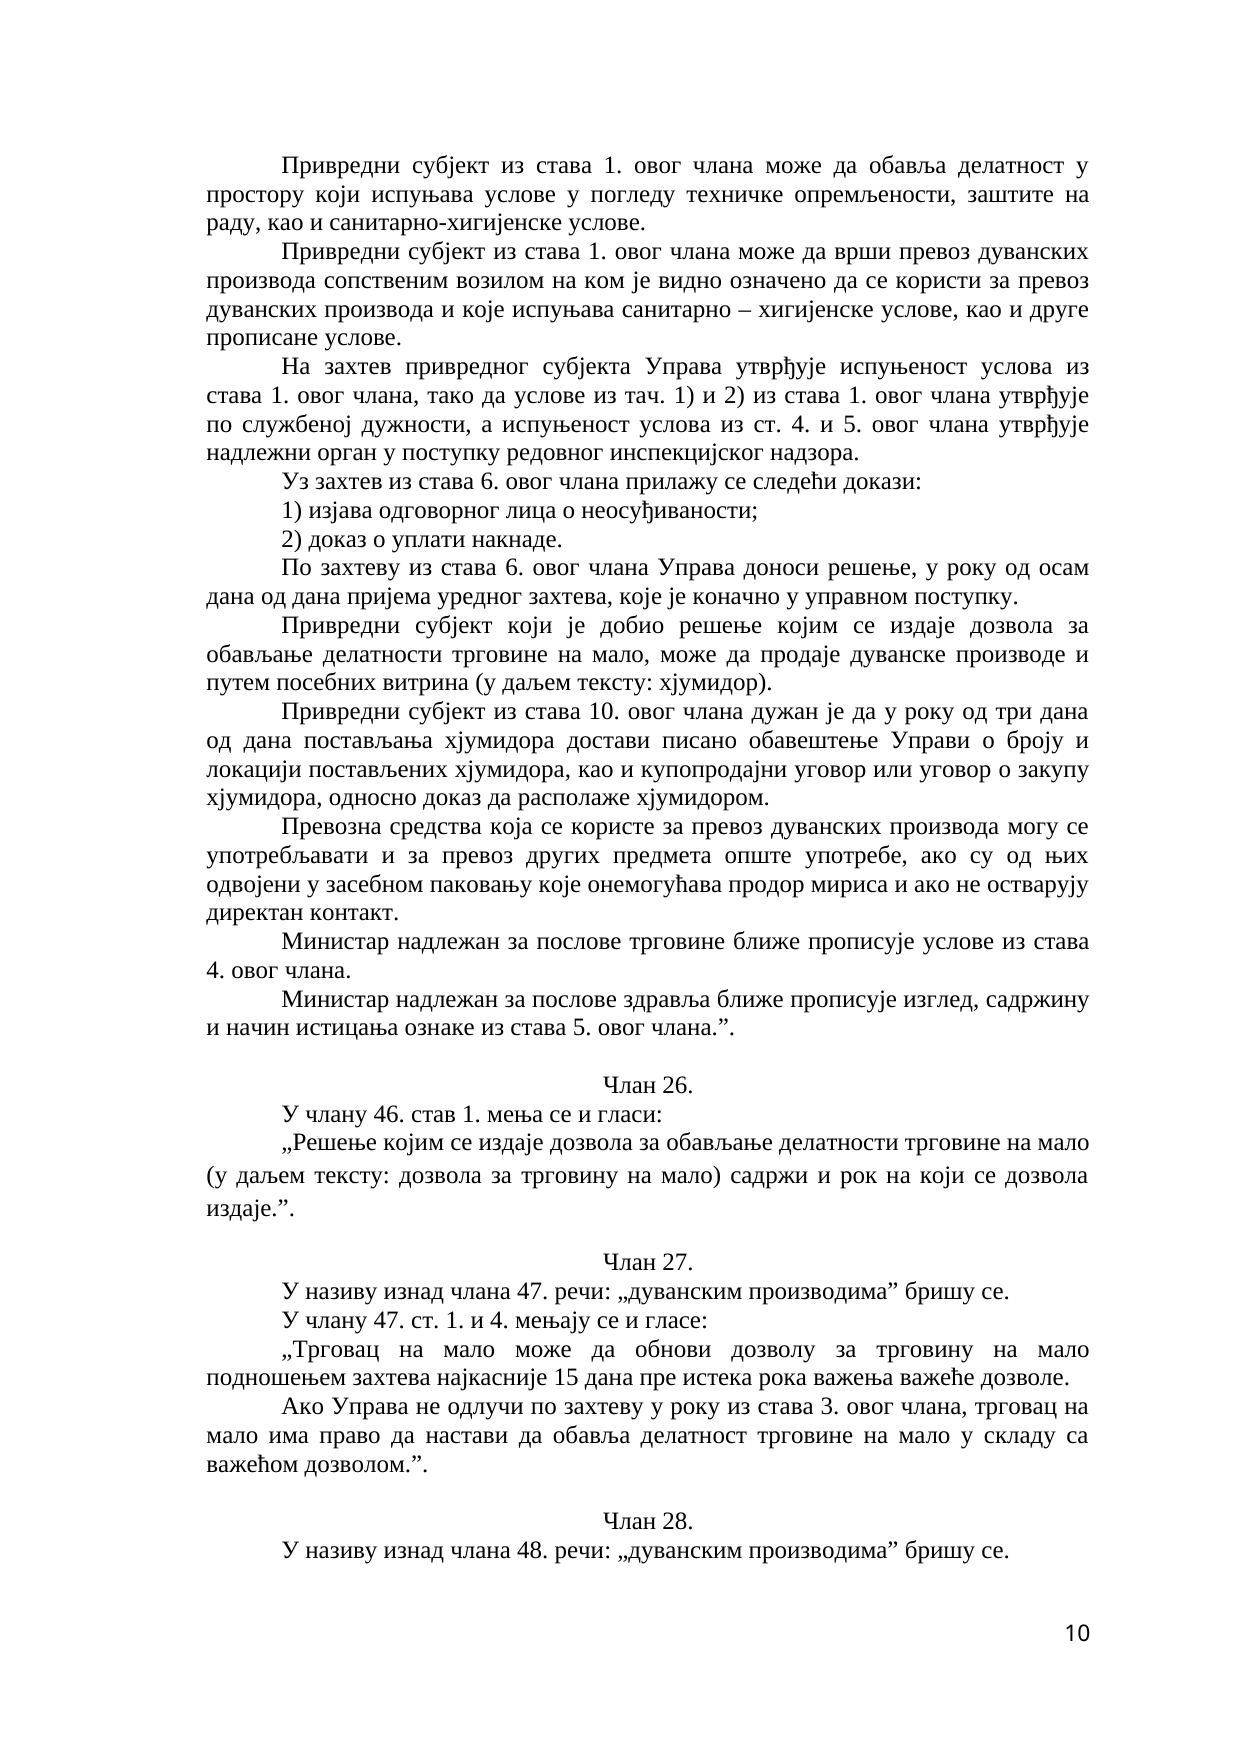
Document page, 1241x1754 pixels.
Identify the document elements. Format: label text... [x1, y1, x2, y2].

text Привредни субјект из става 1. овог члана може да врши превоз дуванских производа сопственим возилом на ком је видно означено да се користи за превоз дуванских производа и које испуњава санитарно – хигијенске услове, као и друге прописане услове. [206, 236, 1090, 351]
text По захтеву из става 6. овог члана Управа доноси решење, у року од осам дана од дана пријема уредног захтева, које је коначно у управном поступку. [206, 552, 1090, 610]
text У називу изнад члана 48. речи: „дуванским производима” бришу се. [206, 1535, 1090, 1564]
text Министар надлежан за послове здравља ближе прописује изглед, садржину и начин истицања ознаке из става 5. овог члана.”. [206, 984, 1090, 1041]
text У називу изнад члана 47. речи: „дуванским производима” бришу се. [206, 1276, 1090, 1305]
text Превозна средства која се користе за превоз дуванских производа могу се употребљавати и за превоз других предмета опште употребе, ако су од њих одвојени у засебном паковању које онемогућава продор мириса и ако не остварују директан контакт. [206, 811, 1090, 926]
text 2) доказ о уплати накнаде. [206, 524, 1090, 552]
text Министар надлежан за послове трговине ближе прописује услове из става 4. овог члана. [206, 926, 1090, 984]
text Привредни субјект који је добио решење којим се издаје дозвола за обављање делатности трговине на мало, може да продаје дуванске производе и путем посебних витрина (у даљем тексту: хјумидор). [206, 610, 1090, 696]
text Уз захтев из става 6. овог члана прилажу се следећи докази: [206, 466, 1090, 495]
text Члан 26. [206, 1070, 1090, 1099]
text У члану 46. став 1. мења се и гласи: [206, 1099, 1090, 1127]
text Привредни субјект из става 10. овог члана дужан је да у року од три дана од дана постављања хјумидора достави писано обавештење Управи о броју и локацији постављених хјумидора, као и купопродајни уговор или уговор о закупу хјумидора, односно доказ да располаже хјумидором. [206, 696, 1090, 811]
text На захтев привредног субјекта Управа утврђује испуњеност услова из става 1. овог члана, тако да услове из тач. 1) и 2) из става 1. овог члана утврђује по службеној дужности, а испуњеност услова из ст. 4. и 5. овог члана утврђује надлежни орган у поступку редовног инспекцијског надзора. [206, 351, 1090, 466]
text У члану 47. ст. 1. и 4. мењају се и гласе: [206, 1305, 1090, 1334]
text Члан 27. [206, 1247, 1090, 1276]
text Ако Управа не одлучи по захтеву у року из става 3. овог члана, трговац на мало има право да настави да обавља делатност трговине на мало у складу са важећом дозволом.”. [206, 1391, 1090, 1477]
text „Решење којим се издаје дозвола за обављање делатности трговине на мало (у даљем тексту: дозвола за трговину на мало) садржи и рок на који се дозвола издаје.”. [206, 1127, 1090, 1222]
text Привредни субјект из става 1. овог члана може да обавља делатност у простору који испуњава услове у погледу техничке опремљености, заштите на раду, као и санитарно-хигијенске услове. [206, 150, 1090, 236]
text „Трговац на мало може да обнови дозволу за трговину на мало подношењем захтева најкасније 15 дана пре истека рока важења важеће дозволе. [206, 1334, 1090, 1391]
text 1) изјава одговорног лица о неосуђиваности; [206, 495, 1090, 524]
text Члан 28. [206, 1506, 1090, 1535]
